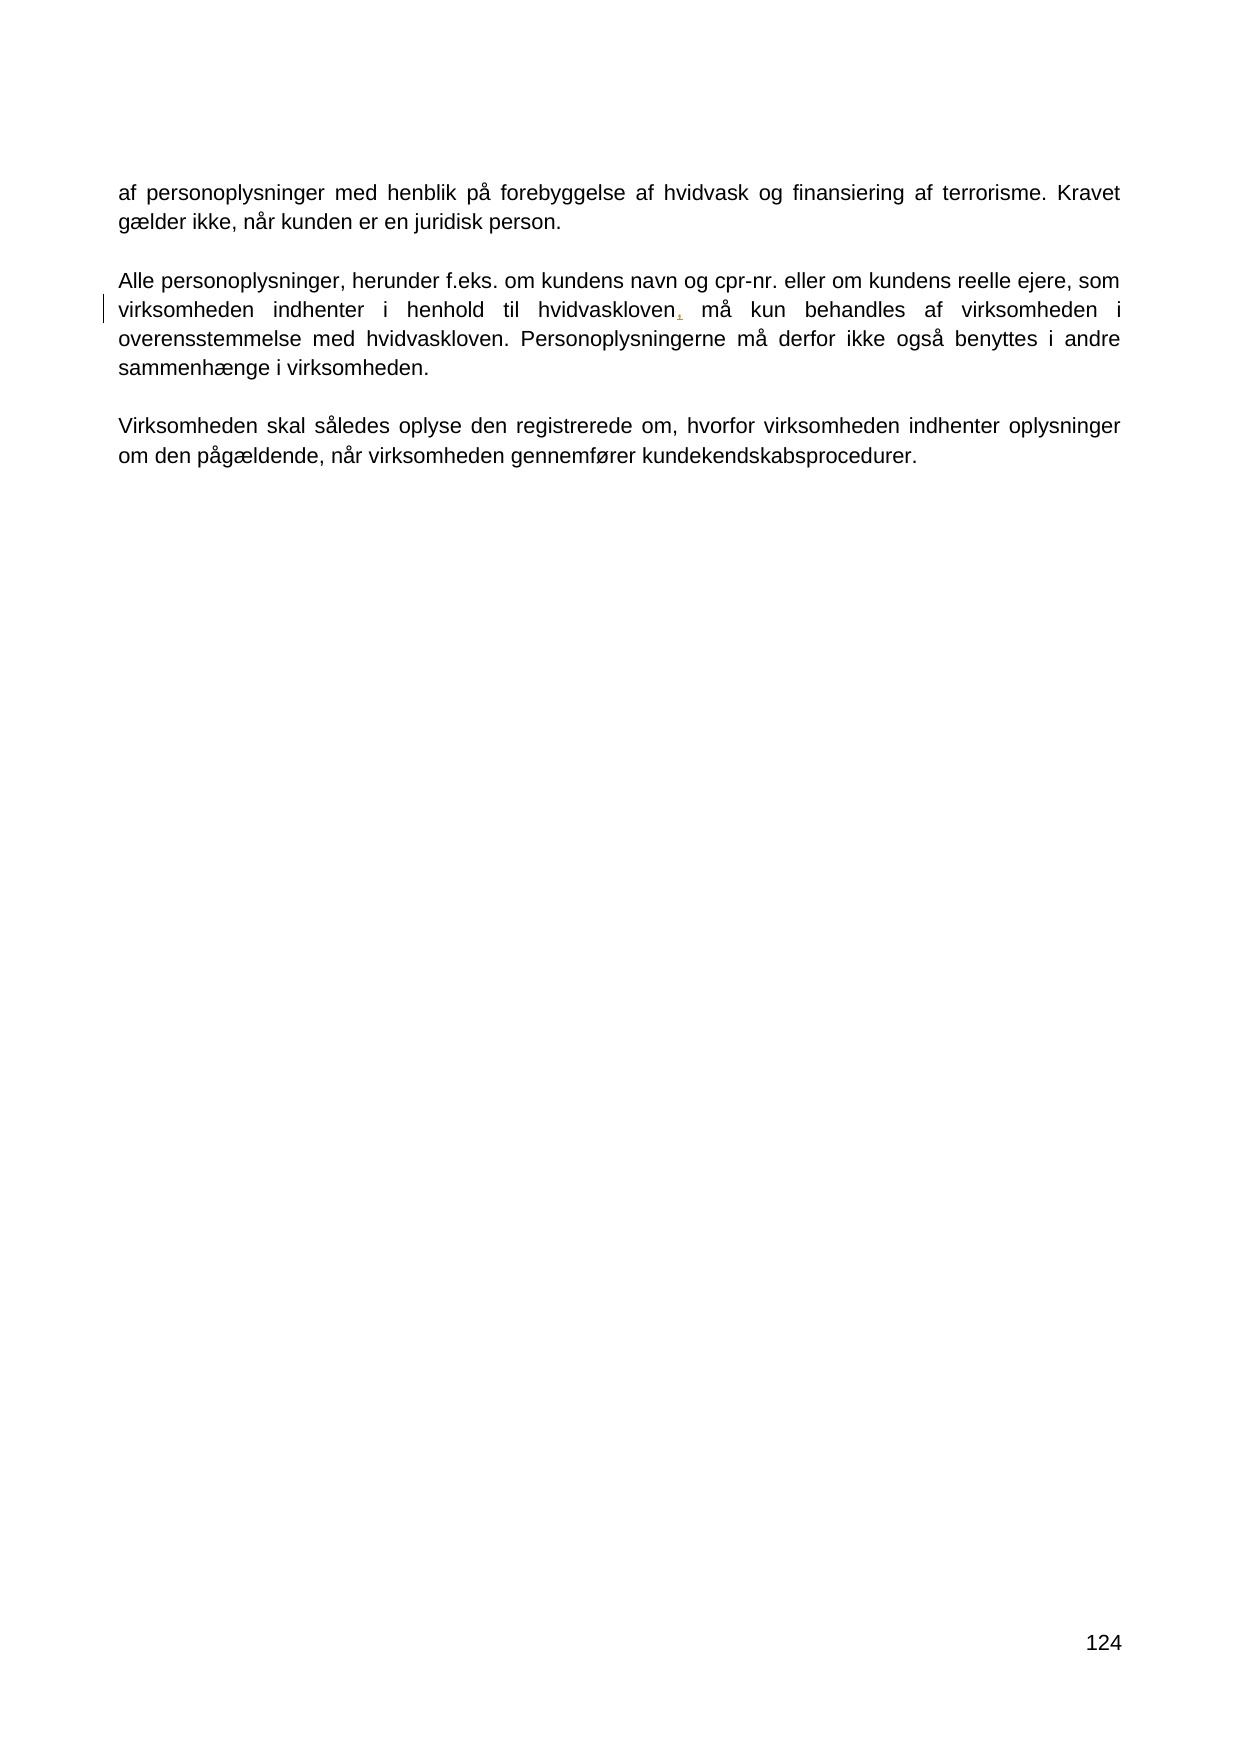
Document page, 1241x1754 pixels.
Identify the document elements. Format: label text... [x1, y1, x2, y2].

text Virksomheden skal således oplyse den registrerede om, hvorfor virksomheden indhenter oplysninger om den pågældende, når virksomheden gennemfører kundekendskabsprocedurer. [118, 411, 1122, 469]
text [118, 177, 1122, 236]
text Alle personoplysninger, herunder f.eks. om kundens navn og cpr-nr. eller om kundens reelle ejere, som virksomheden indhenter i henhold til hvidvaskloven må kun behandles af virksomheden i overensstemmelse med hvidvaskloven. Personoplysningerne må derfor ikke også benyttes i andre sammenhænge i virksomheden. [118, 265, 1122, 381]
